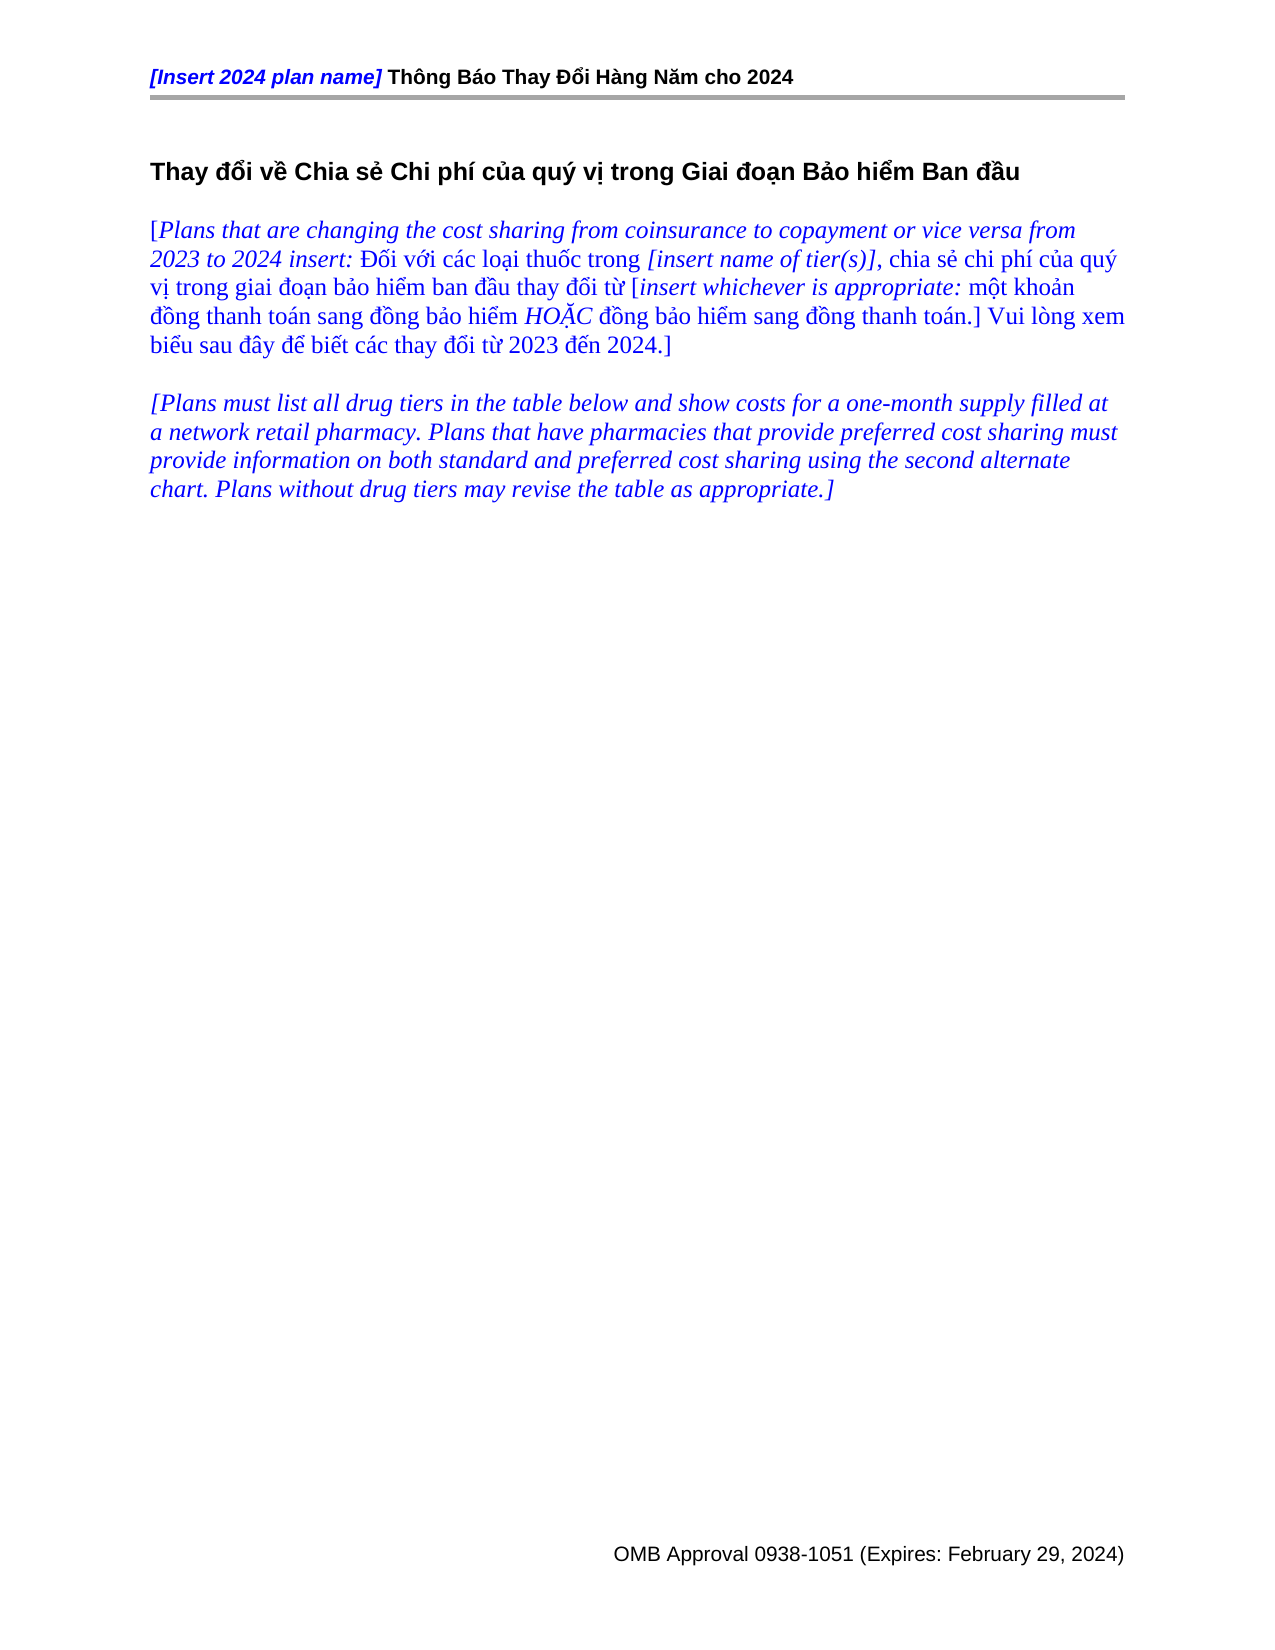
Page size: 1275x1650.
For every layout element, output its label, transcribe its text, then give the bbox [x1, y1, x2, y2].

subtitle Thay đổi về Chia sẻ Chi phí của quý vị trong Giai đoạn Bảo hiểm Ban đầu [150, 157, 1125, 186]
text [Plans must list all drug tiers in the table below and show costs for a one-month supply filled at a network retail pharmacy. Plans that have pharmacies that provide preferred cost sharing must provide information on both standard and preferred cost sharing using the second alternate chart. Plans without drug tiers may revise the table as appropriate.] [150, 388, 1125, 503]
subtitle [Plans that are changing the cost sharing from coinsurance to copayment or vice versa from 2023 to 2024 insert: Đối với các loại thuốc trong [insert name of tier(s)], chia sẻ chi phí của quý vị trong giai đoạn bảo hiểm ban đầu thay đổi từ [insert whichever is appropriate: một khoản đồng thanh toán sang đồng bảo hiểm HOẶC đồng bảo hiểm sang đồng thanh toán.] Vui lòng xem biểu sau đây để biết các thay đổi từ 2023 đến 2024.] [150, 215, 1125, 359]
